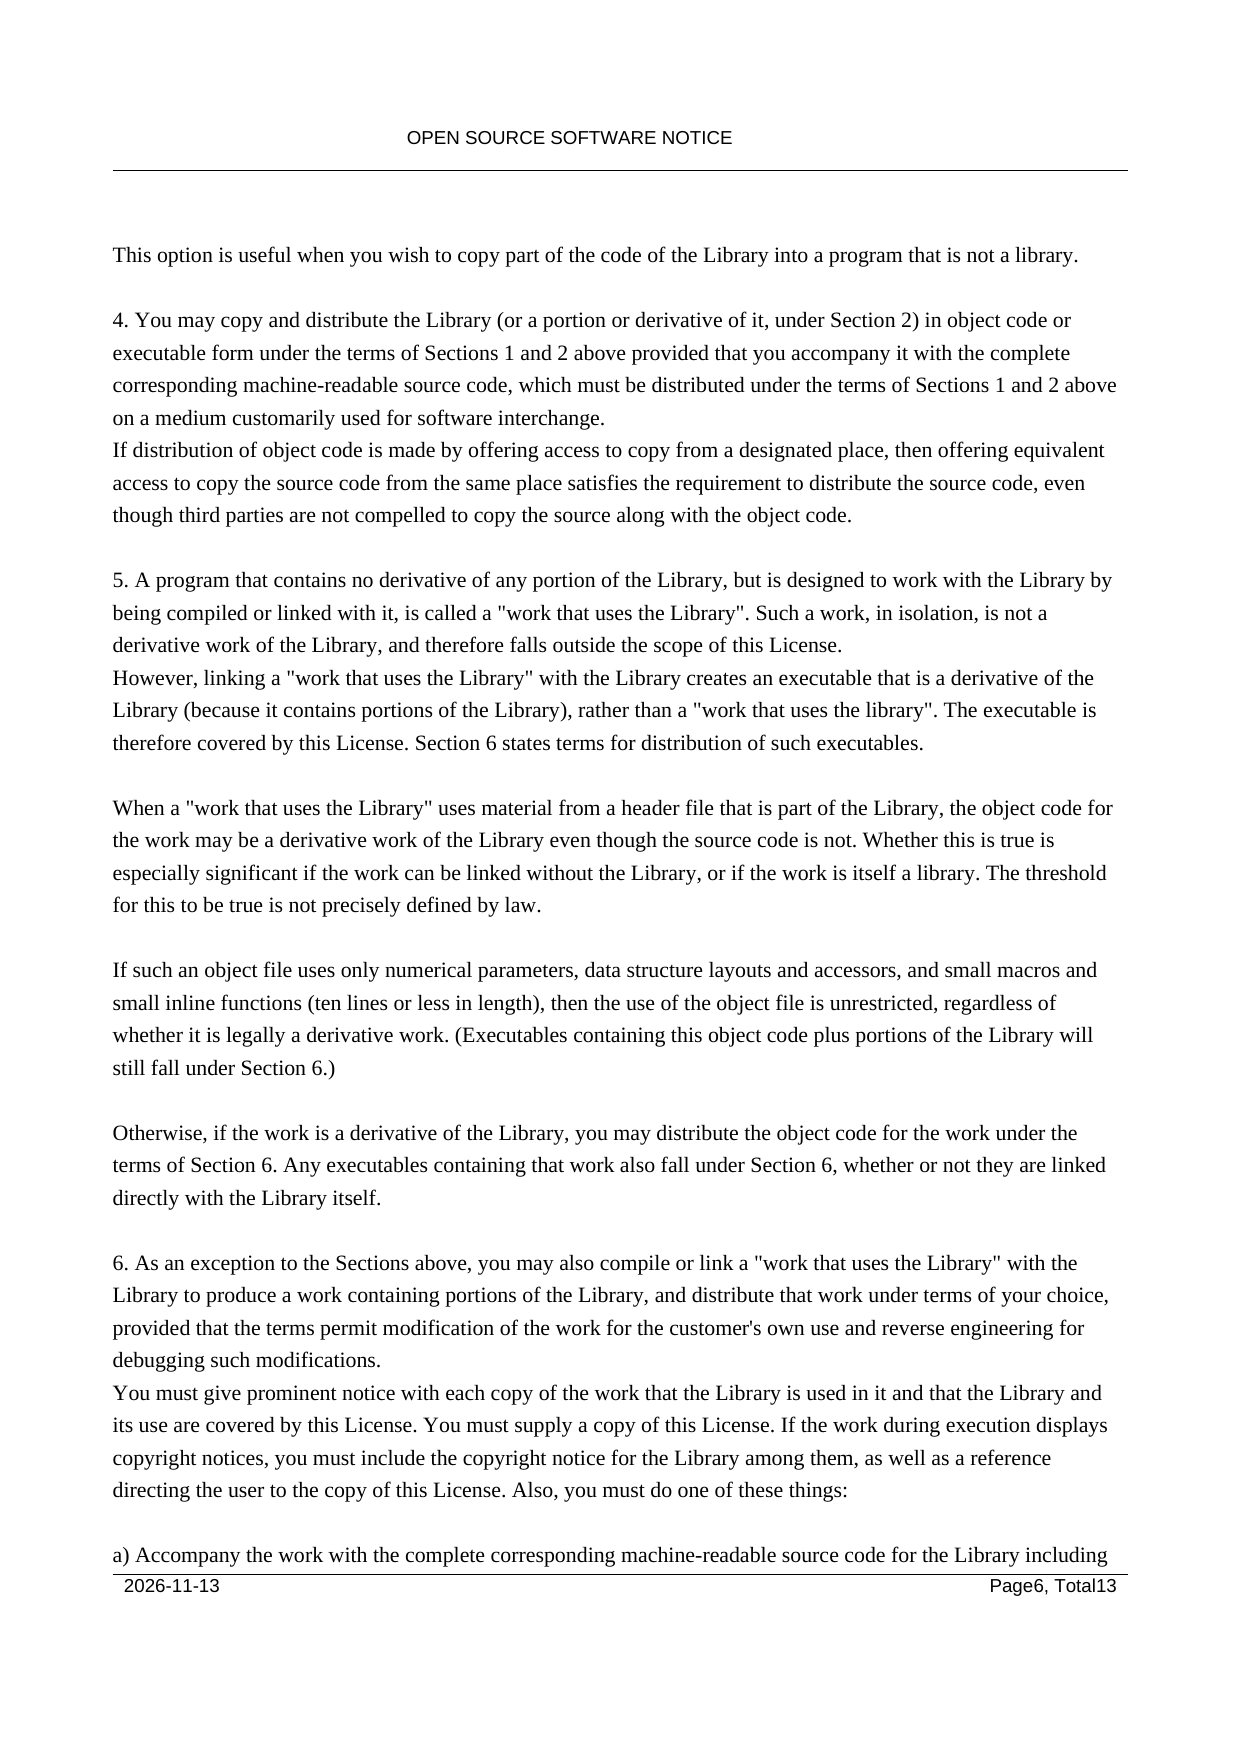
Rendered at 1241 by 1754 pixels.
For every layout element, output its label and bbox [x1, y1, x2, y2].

text [112, 206, 1128, 1571]
